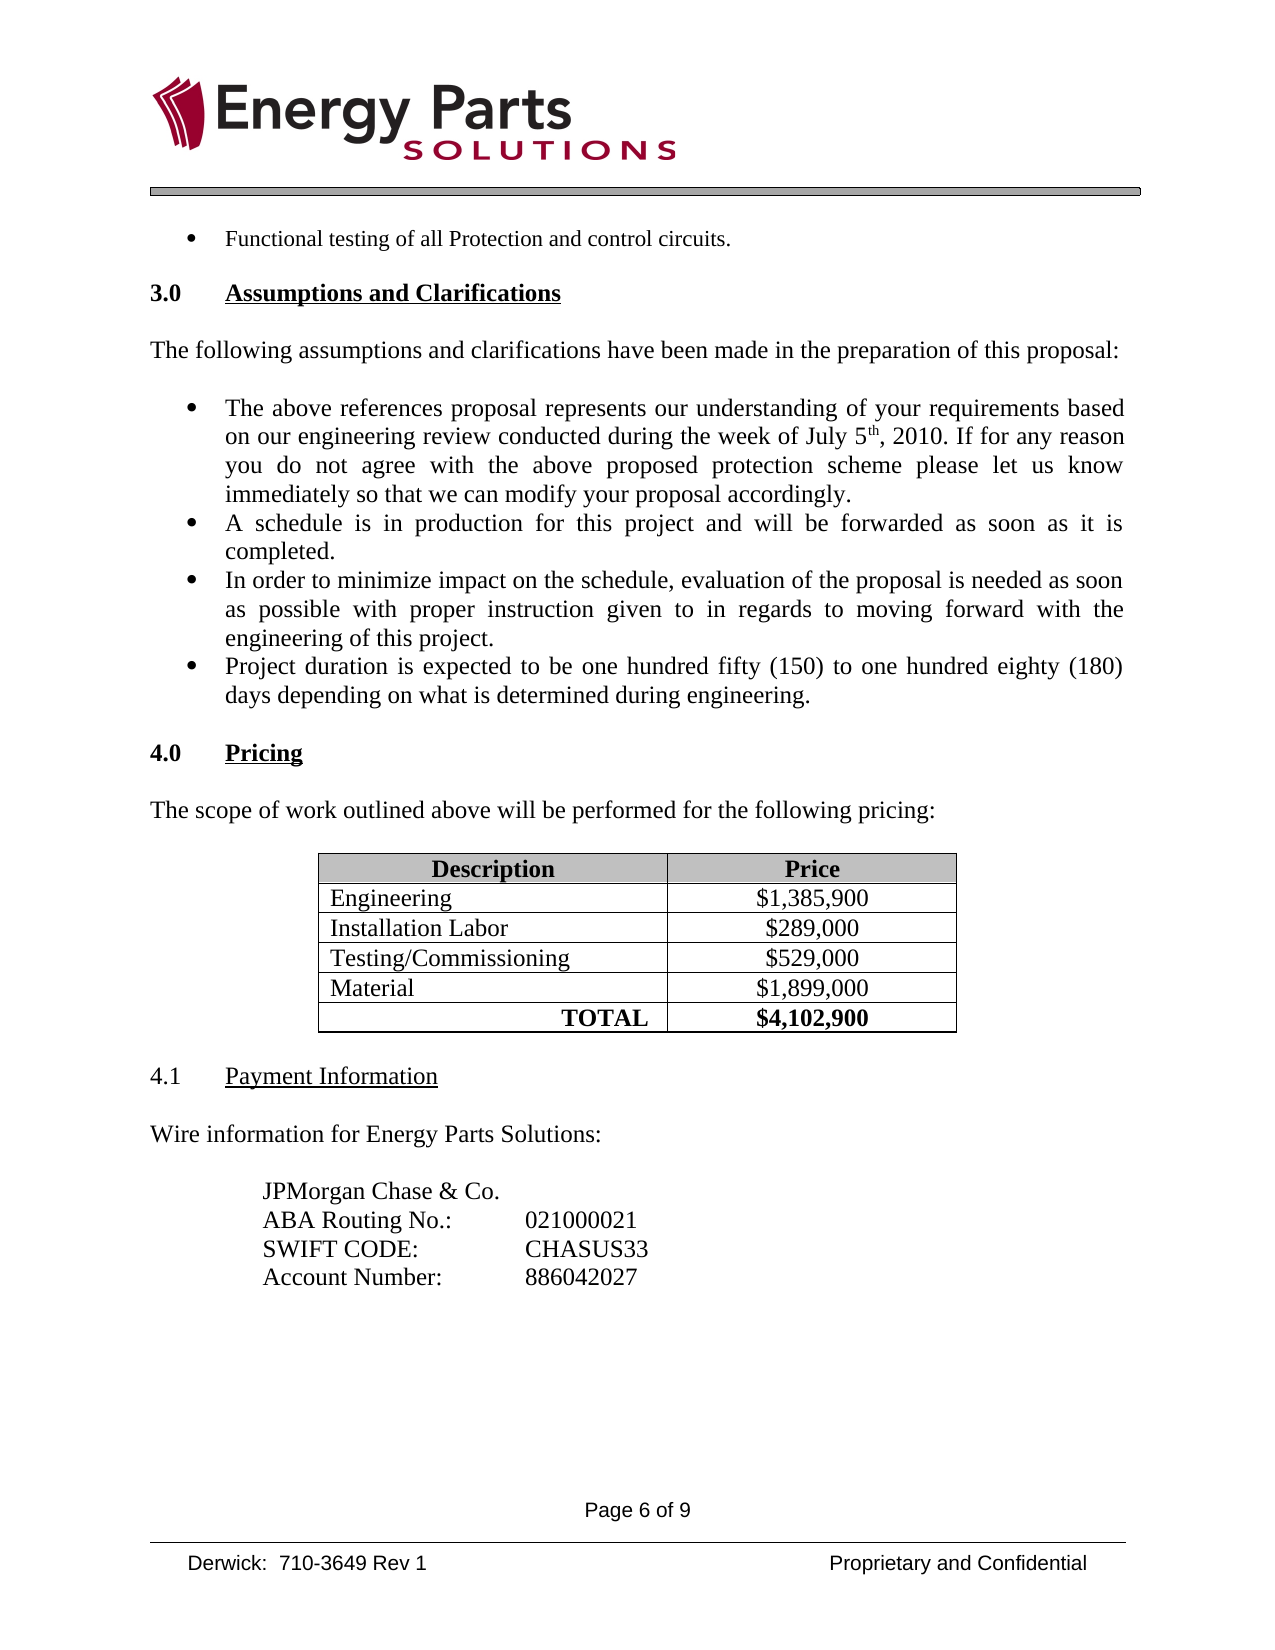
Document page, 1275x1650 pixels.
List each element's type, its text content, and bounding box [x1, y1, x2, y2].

list A schedule is in production for this project and will be forwarded as soon as it is completed. [187, 508, 1125, 565]
table_cell Installation Labor [319, 913, 667, 942]
table_cell $4,102,900 [668, 1003, 956, 1031]
table_cell Engineering [319, 884, 667, 912]
table_cell Testing/Commissioning [319, 943, 667, 972]
list The above references proposal represents our understanding of your requirements based on our engineering review conducted during the week of July 5th, 2010. If for any reason you do not agree with the above proposed protection scheme please let us know immediately so that we can modify your proposal accordingly. [187, 393, 1125, 508]
text The following assumptions and clarifications have been made in the preparation of this proposal: [150, 335, 1125, 364]
text JPMorgan Chase & Co. [262, 1176, 1125, 1205]
table_cell $1,899,000 [668, 973, 956, 1002]
table_header Description [319, 854, 667, 882]
table_header Price [668, 854, 956, 882]
table_cell Material [319, 973, 667, 1002]
list Assumptions and Clarifications [150, 278, 1125, 306]
picture [150, 75, 675, 160]
list Project duration is expected to be one hundred fifty (150) to one hundred eighty (180) days depending on what is determined during engineering. [187, 651, 1125, 709]
list Pricing [150, 738, 1125, 766]
table_cell $289,000 [668, 913, 956, 942]
list Payment Information [150, 1061, 1125, 1090]
table_cell $1,385,900 [668, 884, 956, 912]
text SWIFT CODE: CHASUS33 [262, 1234, 1125, 1262]
text ABA Routing No.: 021000021 [262, 1205, 1125, 1234]
table_cell TOTAL [319, 1003, 667, 1031]
list In order to minimize impact on the schedule, evaluation of the proposal is needed as soon as possible with proper instruction given to in regards to moving forward with the engineering of this project. [187, 565, 1125, 651]
text Wire information for Energy Parts Solutions: [150, 1119, 1125, 1147]
list Functional testing of all Protection and control circuits. [187, 225, 1125, 251]
text The scope of work outlined above will be performed for the following pricing: [150, 795, 1125, 824]
table_cell $529,000 [668, 943, 956, 972]
text Account Number: 886042027 [262, 1262, 1125, 1291]
